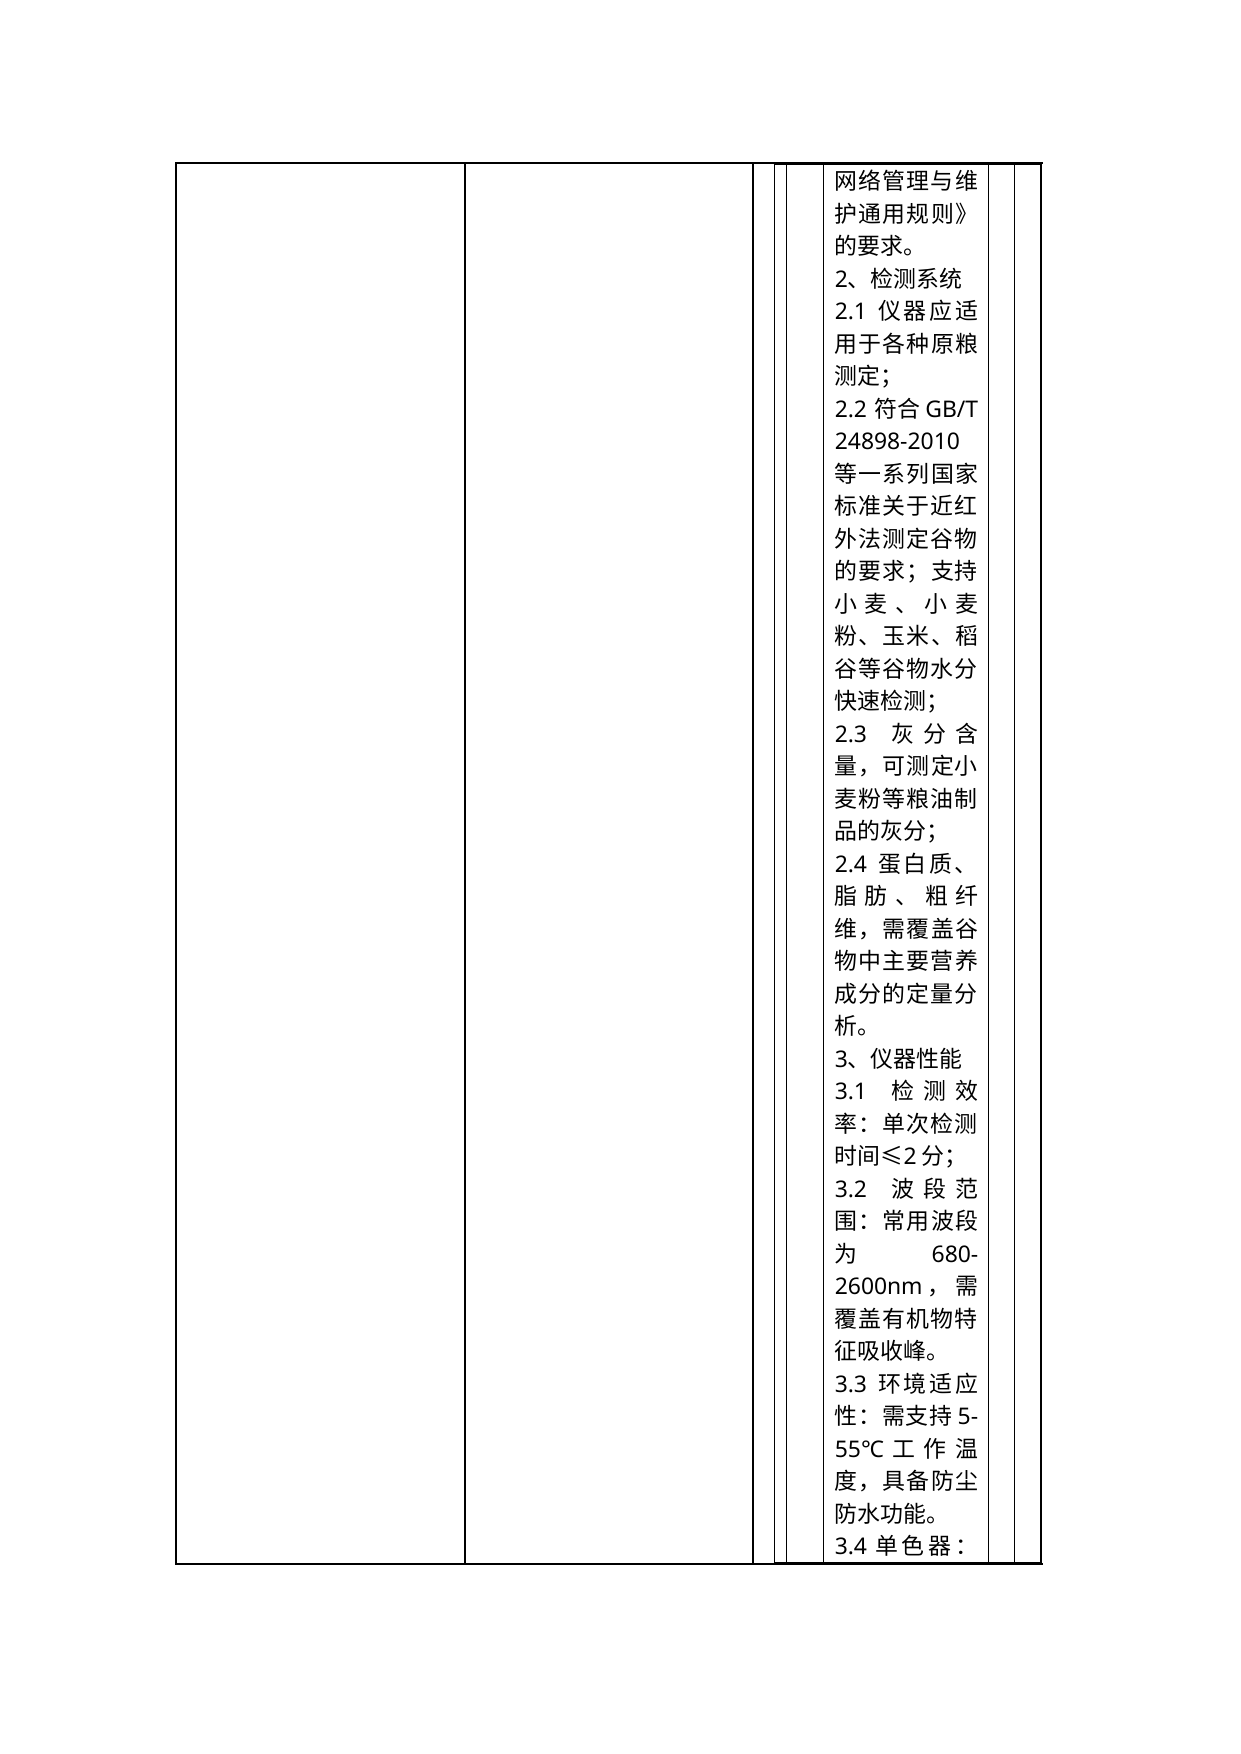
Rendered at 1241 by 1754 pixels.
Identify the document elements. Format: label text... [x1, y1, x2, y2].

table_cell [824, 165, 988, 1562]
table_cell 1 [177, 164, 464, 1563]
table_cell [989, 165, 1014, 1562]
table_cell [754, 164, 774, 1563]
table_cell [1015, 165, 1040, 1562]
table_cell [787, 165, 823, 1562]
table_cell ▲ [466, 164, 752, 1563]
table_cell [775, 165, 786, 1562]
